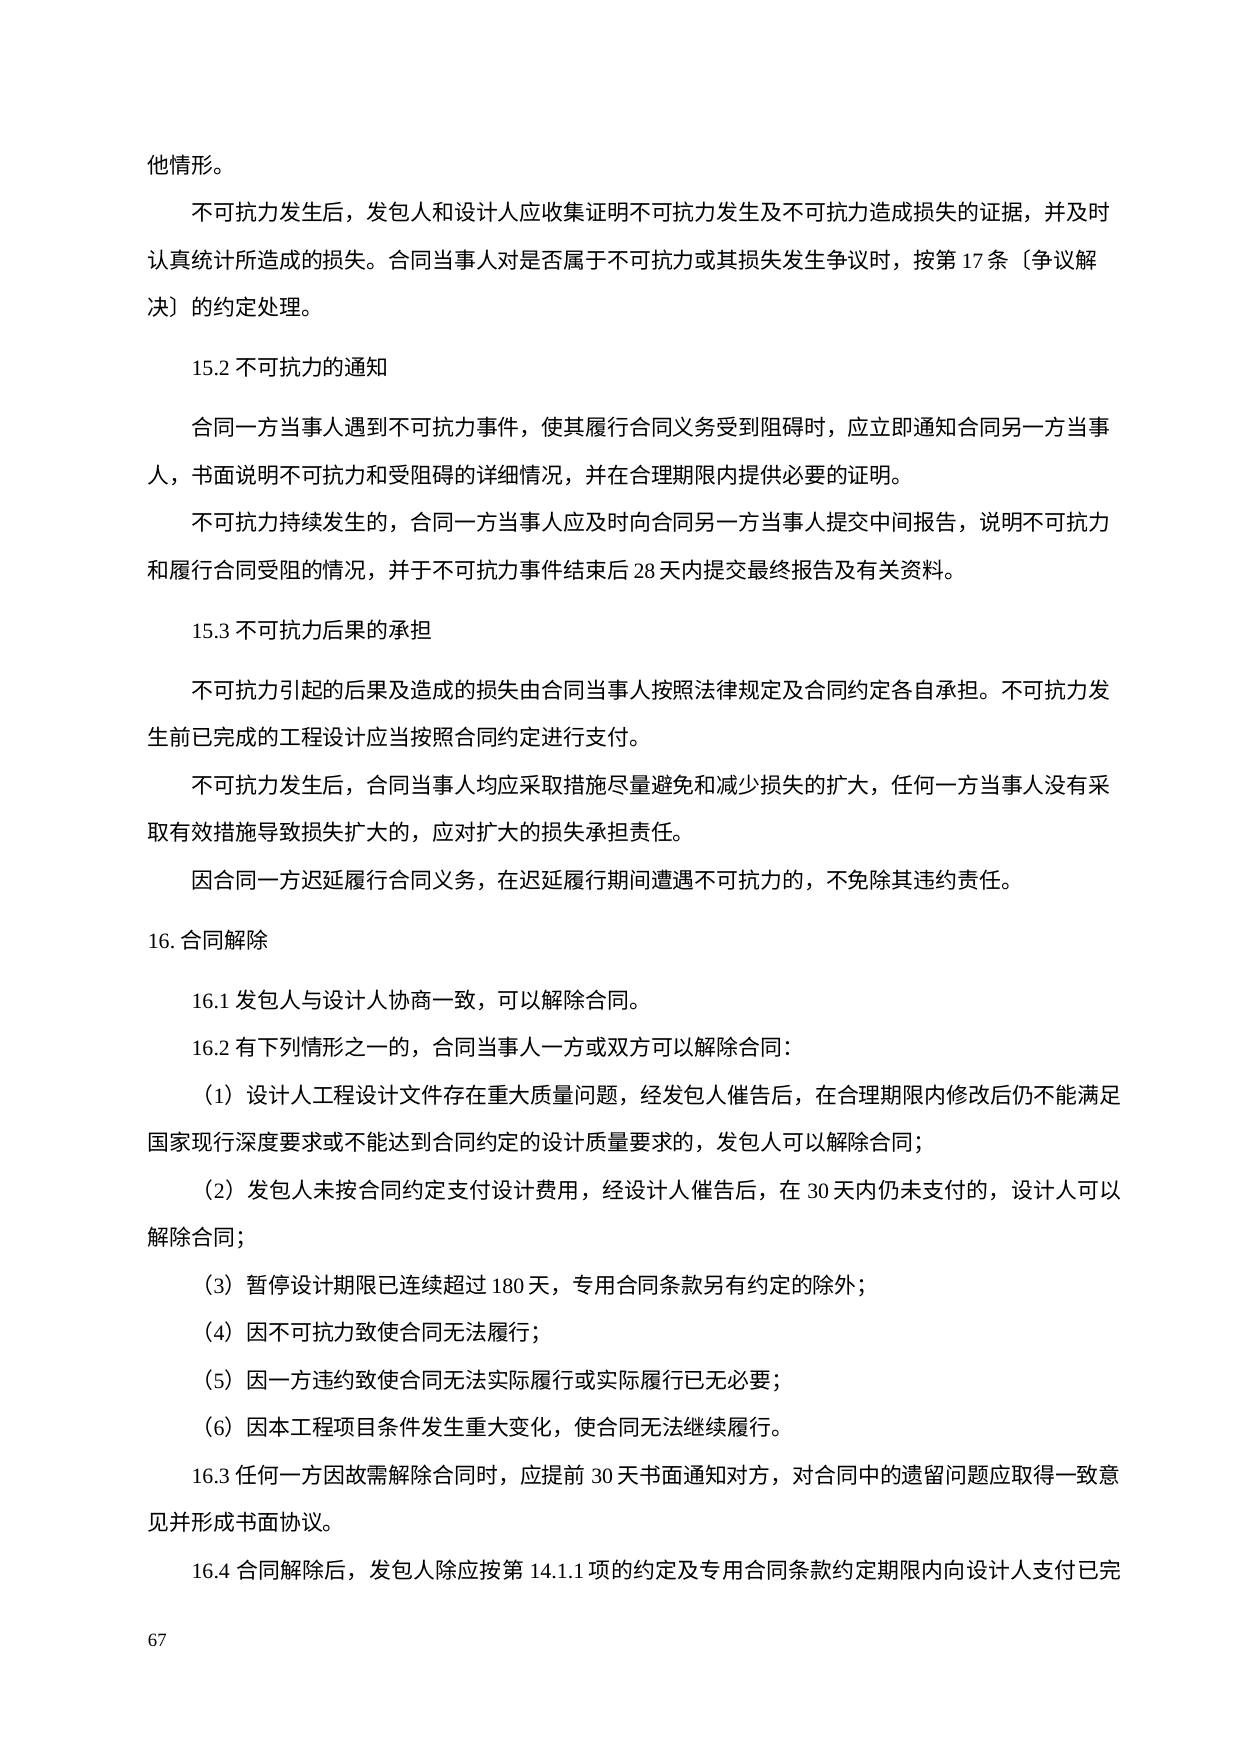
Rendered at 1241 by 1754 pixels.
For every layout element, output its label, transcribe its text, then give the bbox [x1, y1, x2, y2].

text 不可抗力引起的后果及造成的损失由合同当事人按照法律规定及合同约定各自承担。不可抗力发生前已完成的工程设计应当按照合同约定进行支付。 [148, 673, 1122, 752]
text 不可抗力持续发生的，合同一方当事人应及时向合同另一方当事人提交中间报告，说明不可抗力和履行合同受阻的情况，并于不可抗力事件结束后28天内提交最终报告及有关资料。 [148, 505, 1122, 584]
text （2）发包人未按合同约定支付设计费用，经设计人催告后，在30天内仍未支付的，设计人可以解除合同； [148, 1173, 1122, 1252]
text 15.2 不可抗力的通知 [148, 350, 1122, 382]
text 合同一方当事人遇到不可抗力事件，使其履行合同义务受到阻碍时，应立即通知合同另一方当事人，书面说明不可抗力和受阻碍的详细情况，并在合理期限内提供必要的证明。 [148, 410, 1122, 489]
text 16.3 任何一方因故需解除合同时，应提前30天书面通知对方，对合同中的遗留问题应取得一致意见并形成书面协议。 [148, 1458, 1122, 1537]
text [148, 148, 1122, 179]
text （4）因不可抗力致使合同无法履行； [148, 1315, 1122, 1347]
text （5）因一方违约致使合同无法实际履行或实际履行已无必要； [148, 1363, 1122, 1394]
text （6）因本工程项目条件发生重大变化，使合同无法继续履行。 [148, 1410, 1122, 1442]
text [148, 1553, 1122, 1584]
text 不可抗力发生后，合同当事人均应采取措施尽量避免和减少损失的扩大，任何一方当事人没有采取有效措施导致损失扩大的，应对扩大的损失承担责任。 [148, 768, 1122, 847]
text （3）暂停设计期限已连续超过180天，专用合同条款另有约定的除外； [148, 1268, 1122, 1299]
text 15.3 不可抗力后果的承担 [148, 613, 1122, 644]
text （1）设计人工程设计文件存在重大质量问题，经发包人催告后，在合理期限内修改后仍不能满足国家现行深度要求或不能达到合同约定的设计质量要求的，发包人可以解除合同； [148, 1078, 1122, 1157]
text 因合同一方迟延履行合同义务，在迟延履行期间遭遇不可抗力的，不免除其违约责任。 [148, 863, 1122, 894]
text 16.1 发包人与设计人协商一致，可以解除合同。 [148, 983, 1122, 1014]
subtitle 16. 合同解除 [148, 923, 1122, 954]
text 16.2 有下列情形之一的，合同当事人一方或双方可以解除合同： [148, 1030, 1122, 1062]
text 不可抗力发生后，发包人和设计人应收集证明不可抗力发生及不可抗力造成损失的证据，并及时认真统计所造成的损失。合同当事人对是否属于不可抗力或其损失发生争议时，按第17条〔争议解决〕的约定处理。 [148, 195, 1122, 322]
